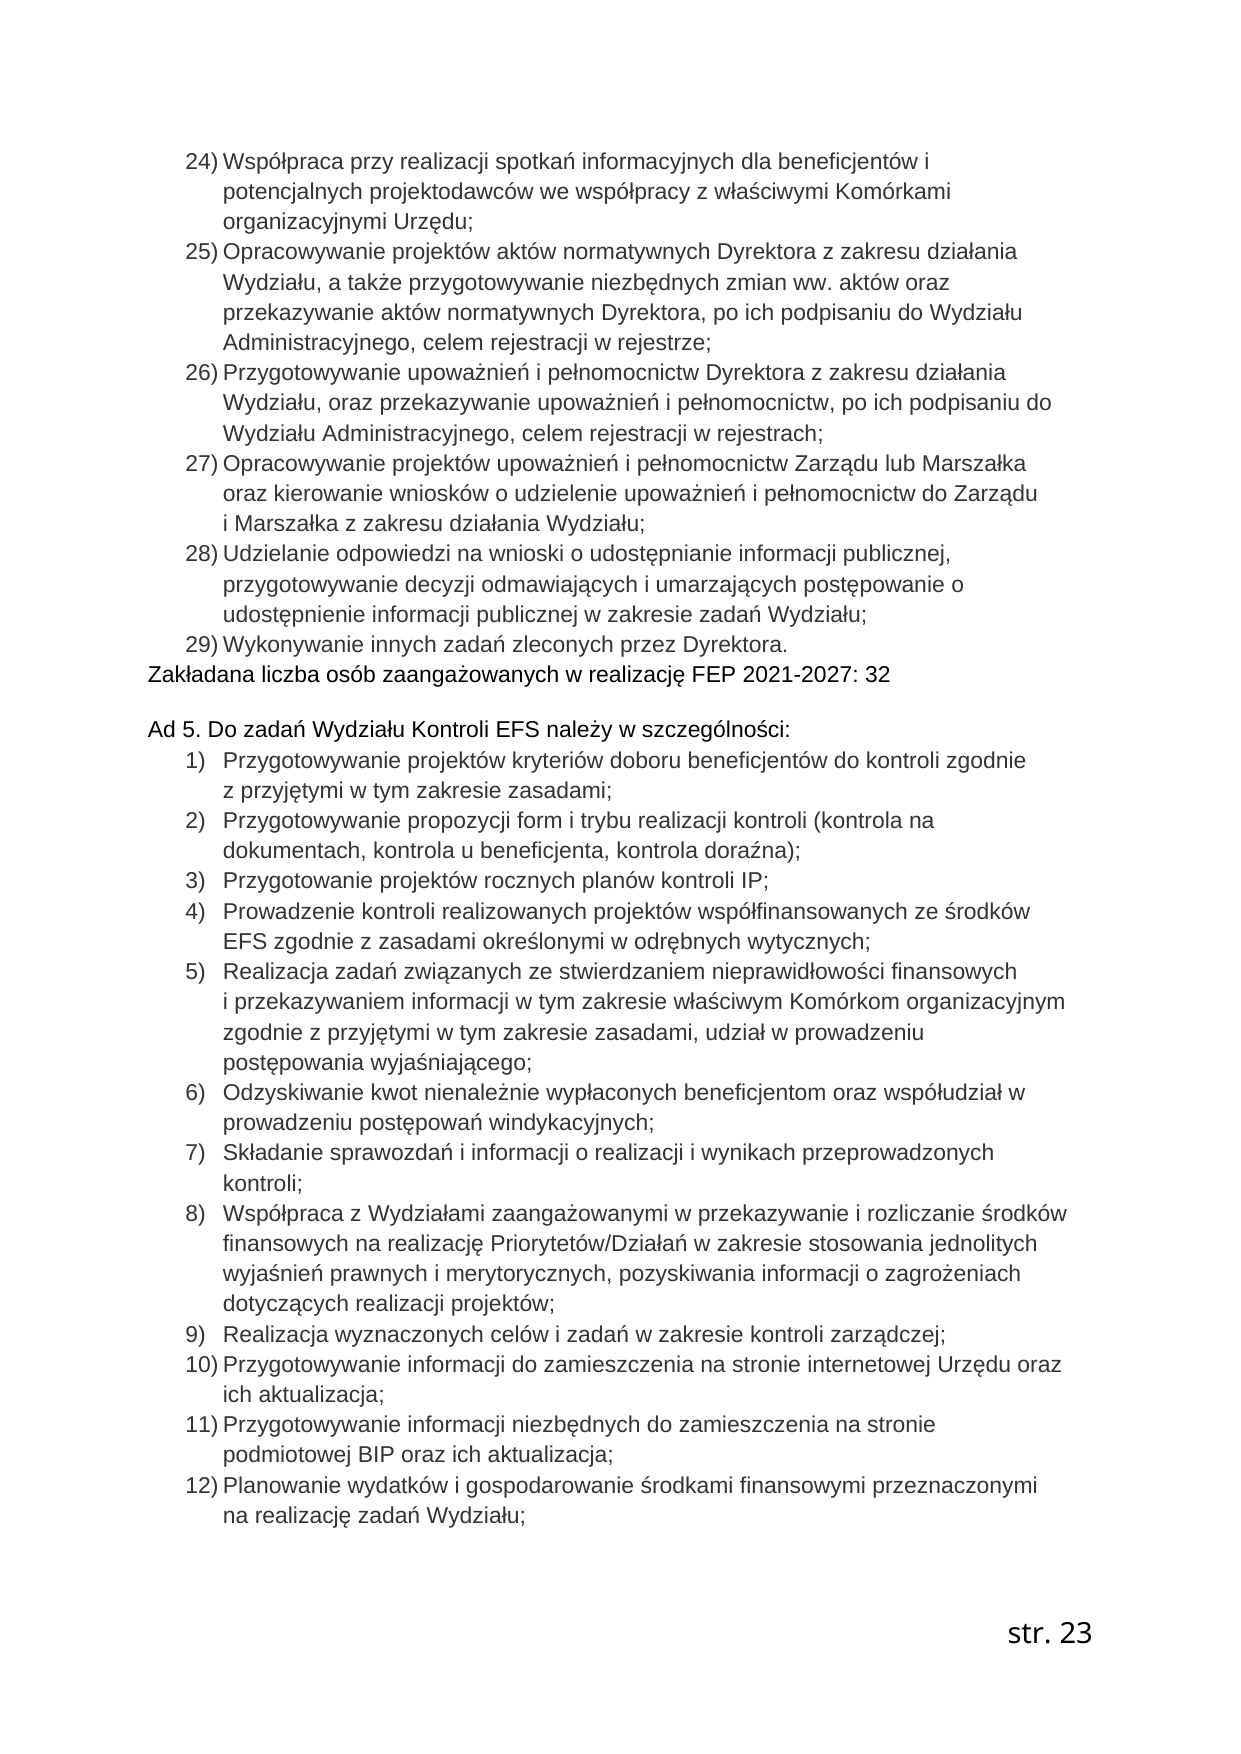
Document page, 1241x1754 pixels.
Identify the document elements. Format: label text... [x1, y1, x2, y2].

list Współpraca z Wydziałami zaangażowanymi w przekazywanie i rozliczanie środków finansowych na realizację Priorytetów/Działań w zakresie stosowania jednolitych wyjaśnień prawnych i merytorycznych, pozyskiwania informacji o zagrożeniach dotyczących realizacji projektów; [185, 1200, 1067, 1317]
list Realizacja zadań związanych ze stwierdzaniem nieprawidłowości finansowych i przekazywaniem informacji w tym zakresie właściwym Komórkom organizacyjnym zgodnie z przyjętymi w tym zakresie zasadami, udział w prowadzeniu postępowania wyjaśniającego; [185, 958, 1067, 1075]
list Opracowywanie projektów upoważnień i pełnomocnictw Zarządu lub Marszałka oraz kierowanie wniosków o udzielenie upoważnień i pełnomocnictw do Zarządu i Marszałka z zakresu działania Wydziału; [185, 450, 1067, 537]
list Wykonywanie innych zadań zleconych przez Dyrektora. [185, 631, 1067, 657]
list Odzyskiwanie kwot nienależnie wypłaconych beneficjentom oraz współudział w prowadzeniu postępowań windykacyjnych; [185, 1079, 1067, 1136]
list Przygotowywanie informacji niezbędnych do zamieszczenia na stronie podmiotowej BIP oraz ich aktualizacja; [185, 1411, 1067, 1468]
list Planowanie wydatków i gospodarowanie środkami finansowymi przeznaczonymi na realizację zadań Wydziału; [185, 1472, 1067, 1528]
list Przygotowywanie upoważnień i pełnomocnictw Dyrektora z zakresu działania Wydziału, oraz przekazywanie upoważnień i pełnomocnictw, po ich podpisaniu do Wydziału Administracyjnego, celem rejestracji w rejestrach; [185, 359, 1067, 446]
list Prowadzenie kontroli realizowanych projektów współfinansowanych ze środków EFS zgodnie z zasadami określonymi w odrębnych wytycznych; [185, 898, 1067, 954]
text Ad 5. Do zadań Wydziału Kontroli EFS należy w szczególności: [148, 716, 1092, 743]
list Realizacja wyznaczonych celów i zadań w zakresie kontroli zarządczej; [185, 1321, 1067, 1347]
list Przygotowywanie projektów kryteriów doboru beneficjentów do kontroli zgodnie z przyjętymi w tym zakresie zasadami; [185, 747, 1067, 803]
list Udzielanie odpowiedzi na wnioski o udostępnianie informacji publicznej, przygotowywanie decyzji odmawiających i umarzających postępowanie o udostępnienie informacji publicznej w zakresie zadań Wydziału; [185, 540, 1067, 627]
list Opracowywanie projektów aktów normatywnych Dyrektora z zakresu działania Wydziału, a także przygotowywanie niezbędnych zmian ww. aktów oraz przekazywanie aktów normatywnych Dyrektora, po ich podpisaniu do Wydziału Administracyjnego, celem rejestracji w rejestrze; [185, 238, 1067, 355]
list Przygotowywanie propozycji form i trybu realizacji kontroli (kontrola na dokumentach, kontrola u beneficjenta, kontrola doraźna); [185, 807, 1067, 864]
text Zakładana liczba osób zaangażowanych w realizację FEP 2021-2027: 32 [148, 661, 1092, 688]
list Składanie sprawozdań i informacji o realizacji i wynikach przeprowadzonych kontroli; [185, 1139, 1067, 1196]
list Przygotowywanie informacji do zamieszczenia na stronie internetowej Urzędu oraz ich aktualizacja; [185, 1351, 1067, 1407]
list Współpraca przy realizacji spotkań informacyjnych dla beneficjentów i potencjalnych projektodawców we współpracy z właściwymi Komórkami organizacyjnymi Urzędu; [185, 148, 1067, 234]
list Przygotowanie projektów rocznych planów kontroli IP; [185, 867, 1067, 894]
